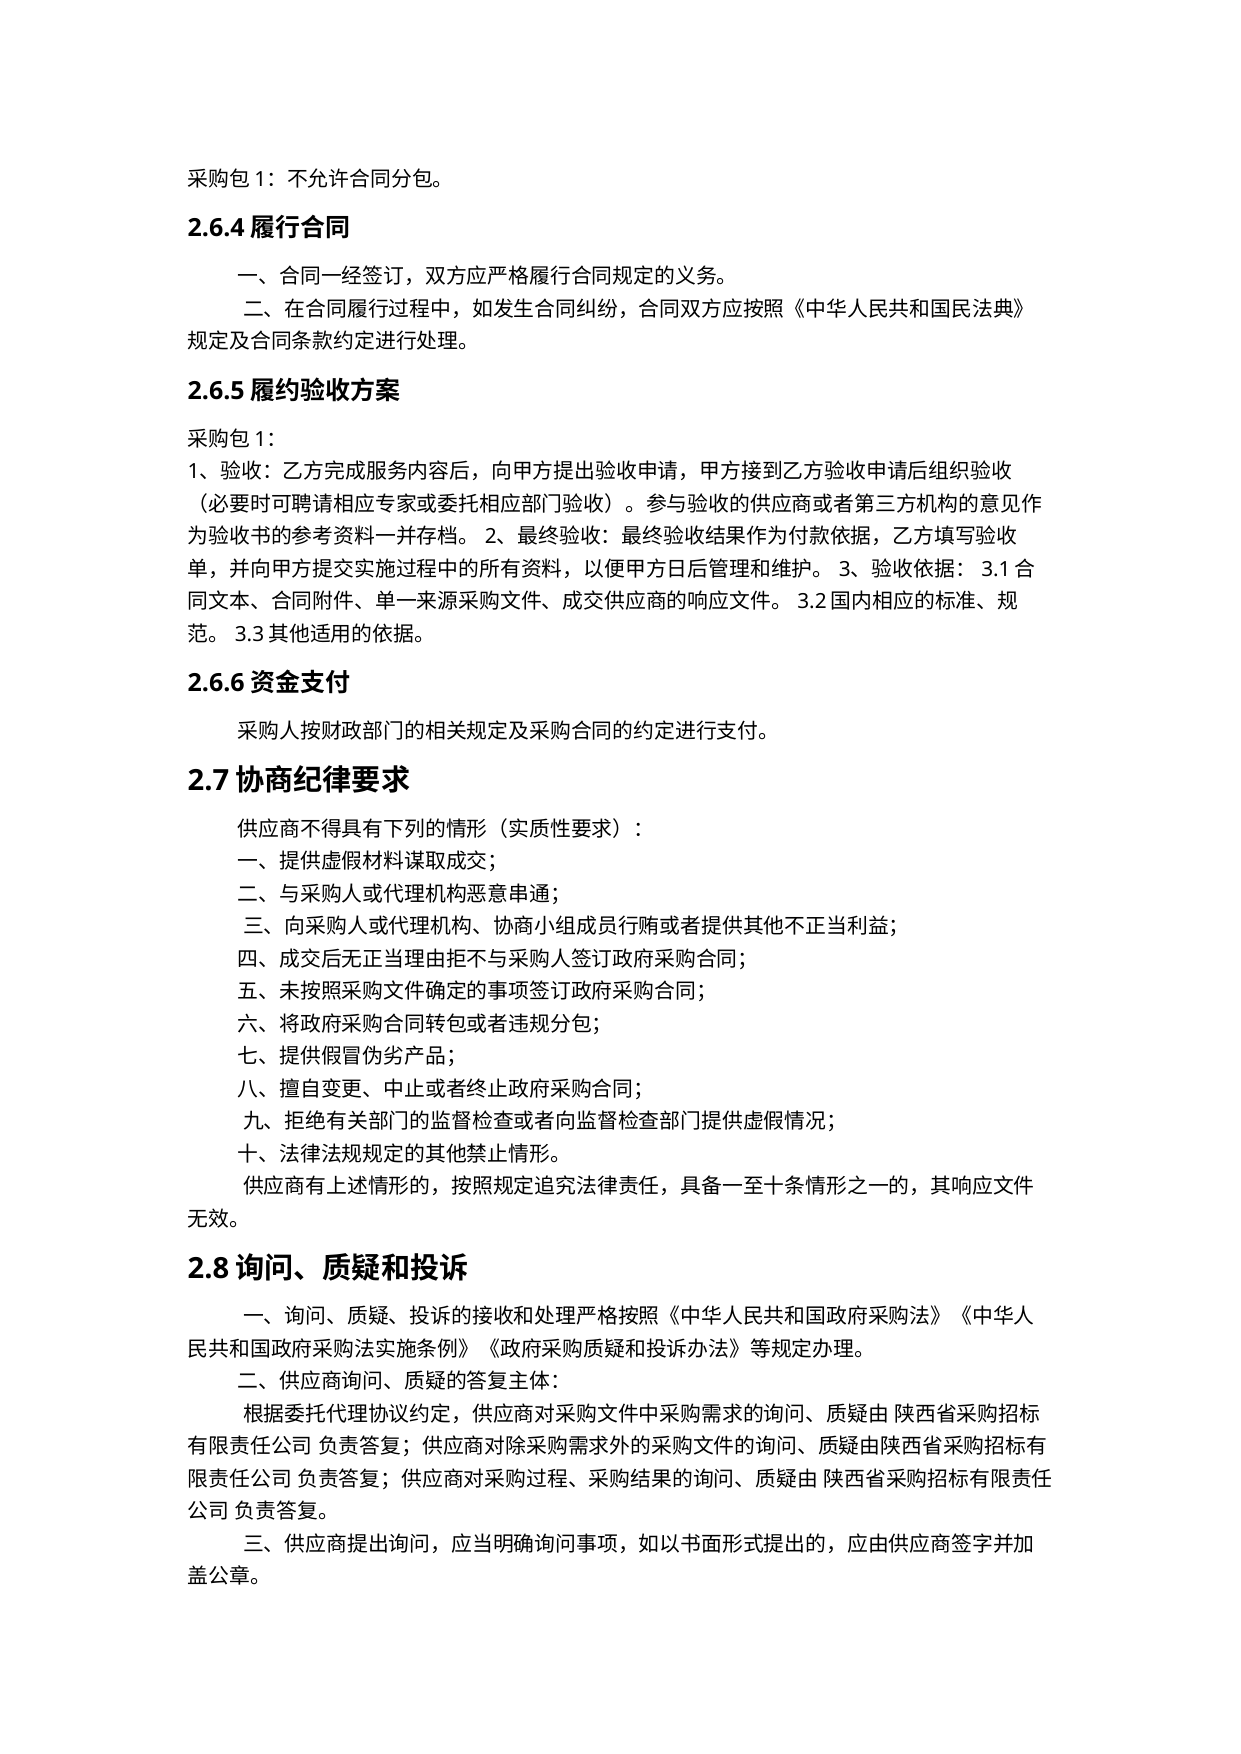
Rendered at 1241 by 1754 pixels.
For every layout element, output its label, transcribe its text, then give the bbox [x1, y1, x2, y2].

text 2.7协商纪律要求 [187, 747, 1053, 812]
text 根据委托代理协议约定，供应商对采购文件中采购需求的询问、质疑由 陕西省采购招标有限责任公司 负责答复；供应商对除采购需求外的采购文件的询问、质疑由陕西省采购招标有限责任公司 负责答复；供应商对采购过程、采购结果的询问、质疑由 陕西省采购招标有限责任公司 负责答复。 [187, 1397, 1053, 1527]
text 一、提供虚假材料谋取成交； [187, 844, 1053, 877]
text 二、在合同履行过程中，如发生合同纠纷，合同双方应按照《中华人民共和国民法典》规定及合同条款约定进行处理。 [187, 292, 1053, 357]
text 采购人按财政部门的相关规定及采购合同的约定进行支付。 [187, 714, 1053, 747]
text 2.6.5履约验收方案 [187, 357, 1053, 422]
text 八、擅自变更、中止或者终止政府采购合同； [187, 1072, 1053, 1104]
text 采购包1：不允许合同分包。 [187, 162, 1053, 194]
text 九、拒绝有关部门的监督检查或者向监督检查部门提供虚假情况； [187, 1104, 1053, 1137]
text 十、法律法规规定的其他禁止情形。 [187, 1137, 1053, 1169]
text 七、提供假冒伪劣产品； [187, 1039, 1053, 1072]
text 一、合同一经签订，双方应严格履行合同规定的义务。 [187, 259, 1053, 292]
text 二、与采购人或代理机构恶意串通； [187, 877, 1053, 909]
text 2.6.6资金支付 [187, 649, 1053, 714]
text 六、将政府采购合同转包或者违规分包； [187, 1007, 1053, 1039]
text 2.8询问、质疑和投诉 [187, 1234, 1053, 1299]
text 供应商不得具有下列的情形（实质性要求）： [187, 812, 1053, 844]
text 五、未按照采购文件确定的事项签订政府采购合同； [187, 974, 1053, 1007]
text 四、成交后无正当理由拒不与采购人签订政府采购合同； [187, 942, 1053, 974]
text 供应商有上述情形的，按照规定追究法律责任，具备一至十条情形之一的，其响应文件无效。 [187, 1169, 1053, 1234]
text 2.6.4履行合同 [187, 194, 1053, 259]
text 采购包1： [187, 422, 1053, 454]
text 三、供应商提出询问，应当明确询问事项，如以书面形式提出的，应由供应商签字并加盖公章。 [187, 1527, 1053, 1592]
text 二、供应商询问、质疑的答复主体： [187, 1364, 1053, 1397]
text 1、验收：乙方完成服务内容后，向甲方提出验收申请，甲方接到乙方验收申请后组织验收（必要时可聘请相应专家或委托相应部门验收）。参与验收的供应商或者第三方机构的意见作为验收书的参考资料一并存档。 2、最终验收：最终验收结果作为付款依据，乙方填写验收单，并向甲方提交实施过程中的所有资料，以便甲方日后管理和维护。 3、验收依据： 3.1合同文本、合同附件、单一来源采购文件、成交供应商的响应文件。 3.2国内相应的标准、规范。 3.3其他适用的依据。 [187, 454, 1053, 649]
text 一、询问、质疑、投诉的接收和处理严格按照《中华人民共和国政府采购法》《中华人民共和国政府采购法实施条例》《政府采购质疑和投诉办法》等规定办理。 [187, 1299, 1053, 1364]
text 三、向采购人或代理机构、协商小组成员行贿或者提供其他不正当利益； [187, 909, 1053, 942]
